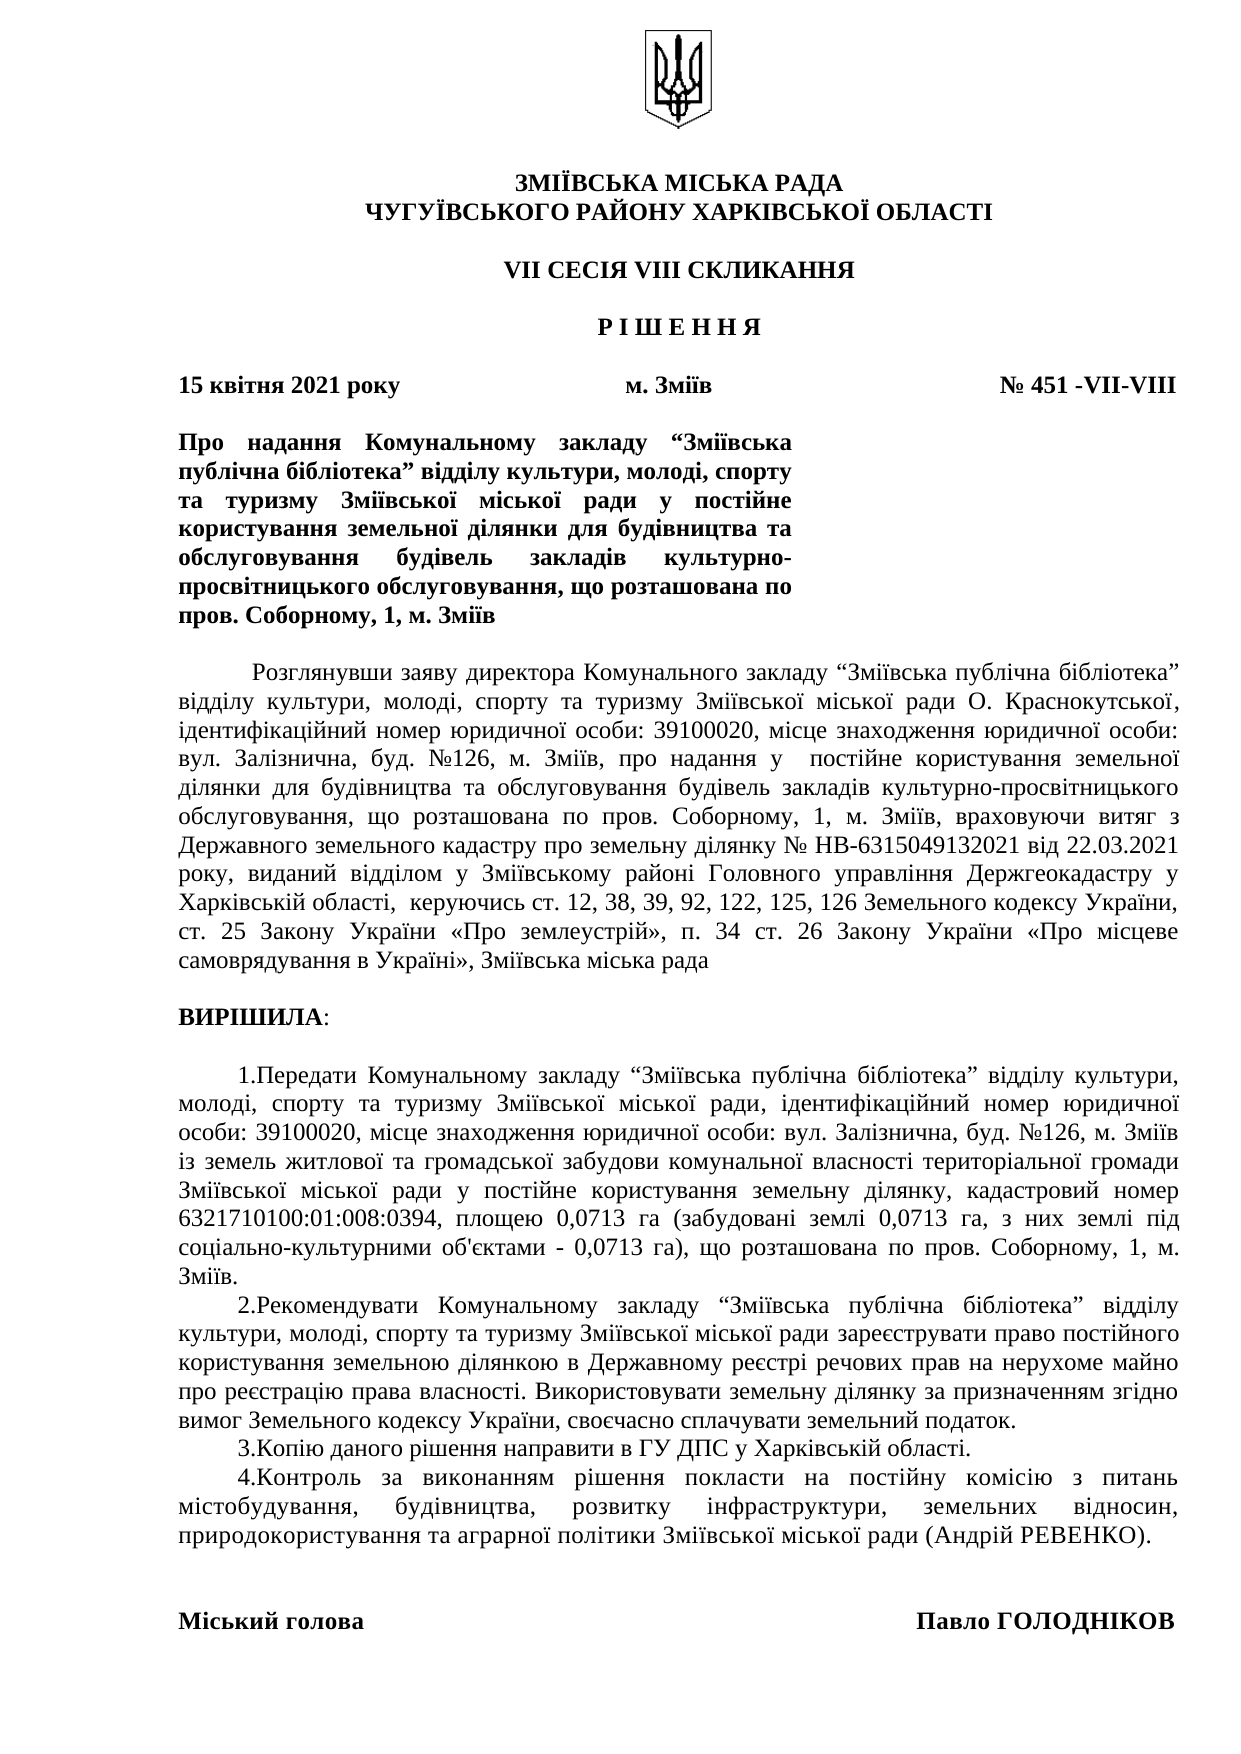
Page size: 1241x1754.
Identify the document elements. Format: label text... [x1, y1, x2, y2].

subtitle VІІ сесія VІІІ скликання [178, 255, 1180, 283]
text 3.Копію даного рішення направити в ГУ ДПС у Харківській області. [178, 1433, 1180, 1462]
subtitle ЗМІЇВСЬКА МІСЬКА РАДА [178, 168, 1180, 197]
text ВИРІШИЛА: [178, 1002, 1180, 1031]
text 1.Передати Комунальному закладу “Зміївська публічна бібліотека” відділу культури, молоді, спорту та туризму Зміївської міської ради, ідентифікаційний номер юридичної особи: 39100020, місце знаходження юридичної особи: вул. Залізнична, буд. №126, м. Зміїв із земель житлової та громадської забудови комунальної власності територіальної громади Зміївської міської ради у постійне користування земельну ділянку, кадастровий номер 6321710100:01:008:0394, площею 0,0713 га (забудовані землі 0,0713 га, з них землі під соціально-культурними об'єктами - 0,0713 га), що розташована по пров. Соборному, 1, м. Зміїв. [178, 1060, 1180, 1290]
subtitle Р І Ш Е Н Н Я [178, 312, 1180, 341]
text Про надання Комунальному закладу “Зміївська публічна бібліотека” відділу культури, молоді, спорту та туризму Зміївської міської ради у постійне користування земельної ділянки для будівництва та обслуговування будівель закладів культурно-просвітницького обслуговування, що розташована по пров. Соборному, 1, м. Зміїв [178, 427, 792, 628]
text Міський голова Павло ГОЛОДНІКОВ [178, 1606, 1180, 1635]
subtitle ЧУГУЇВСЬКОГО РАЙОНУ ХАРКІВСЬКОЇ ОБЛАСТІ [178, 197, 1180, 226]
text Розглянувши заяву директора Комунального закладу “Зміївська публічна бібліотека” відділу культури, молоді, спорту та туризму Зміївської міської ради О. Краснокутської, ідентифікаційний номер юридичної особи: 39100020, місце знаходження юридичної особи: вул. Залізнична, буд. №126, м. Зміїв, про надання у постійне користування земельної ділянки для будівництва та обслуговування будівель закладів культурно-просвітницького обслуговування, що розташована по пров. Соборному, 1, м. Зміїв, враховуючи витяг з Державного земельного кадастру про земельну ділянку № НВ-6315049132021 від 22.03.2021 року, виданий відділом у Зміївському районі Головного управління Держгеокадастру у Харківській області, керуючись ст. 12, 38, 39, 92, 122, 125, 126 Земельного кодексу України, ст. 25 Закону України «Про землеустрій», п. 34 ст. 26 Закону України «Про місцеве самоврядування в Україні», Зміївська міська рада [178, 657, 1180, 973]
picture [644, 29, 714, 130]
text 15 квітня 2021 року м. Зміїв № 451 -VІІ-VIII [178, 370, 1180, 398]
text 2.Рекомендувати Комунальному закладу “Зміївська публічна бібліотека” відділу культури, молоді, спорту та туризму Зміївської міської ради зареєструвати право постійного користування земельною ділянкою в Державному реєстрі речових прав на нерухоме майно про реєстрацію права власності. Використовувати земельну ділянку за призначенням згідно вимог Земельного кодексу України, своєчасно сплачувати земельний податок. [178, 1290, 1180, 1433]
text 4.Контроль за виконанням рішення покласти на постійну комісію з питань містобудування, будівництва, розвитку інфраструктури, земельних відносин, природокористування та аграрної політики Зміївської міської ради (Андрій РЕВЕНКО). [178, 1462, 1180, 1548]
